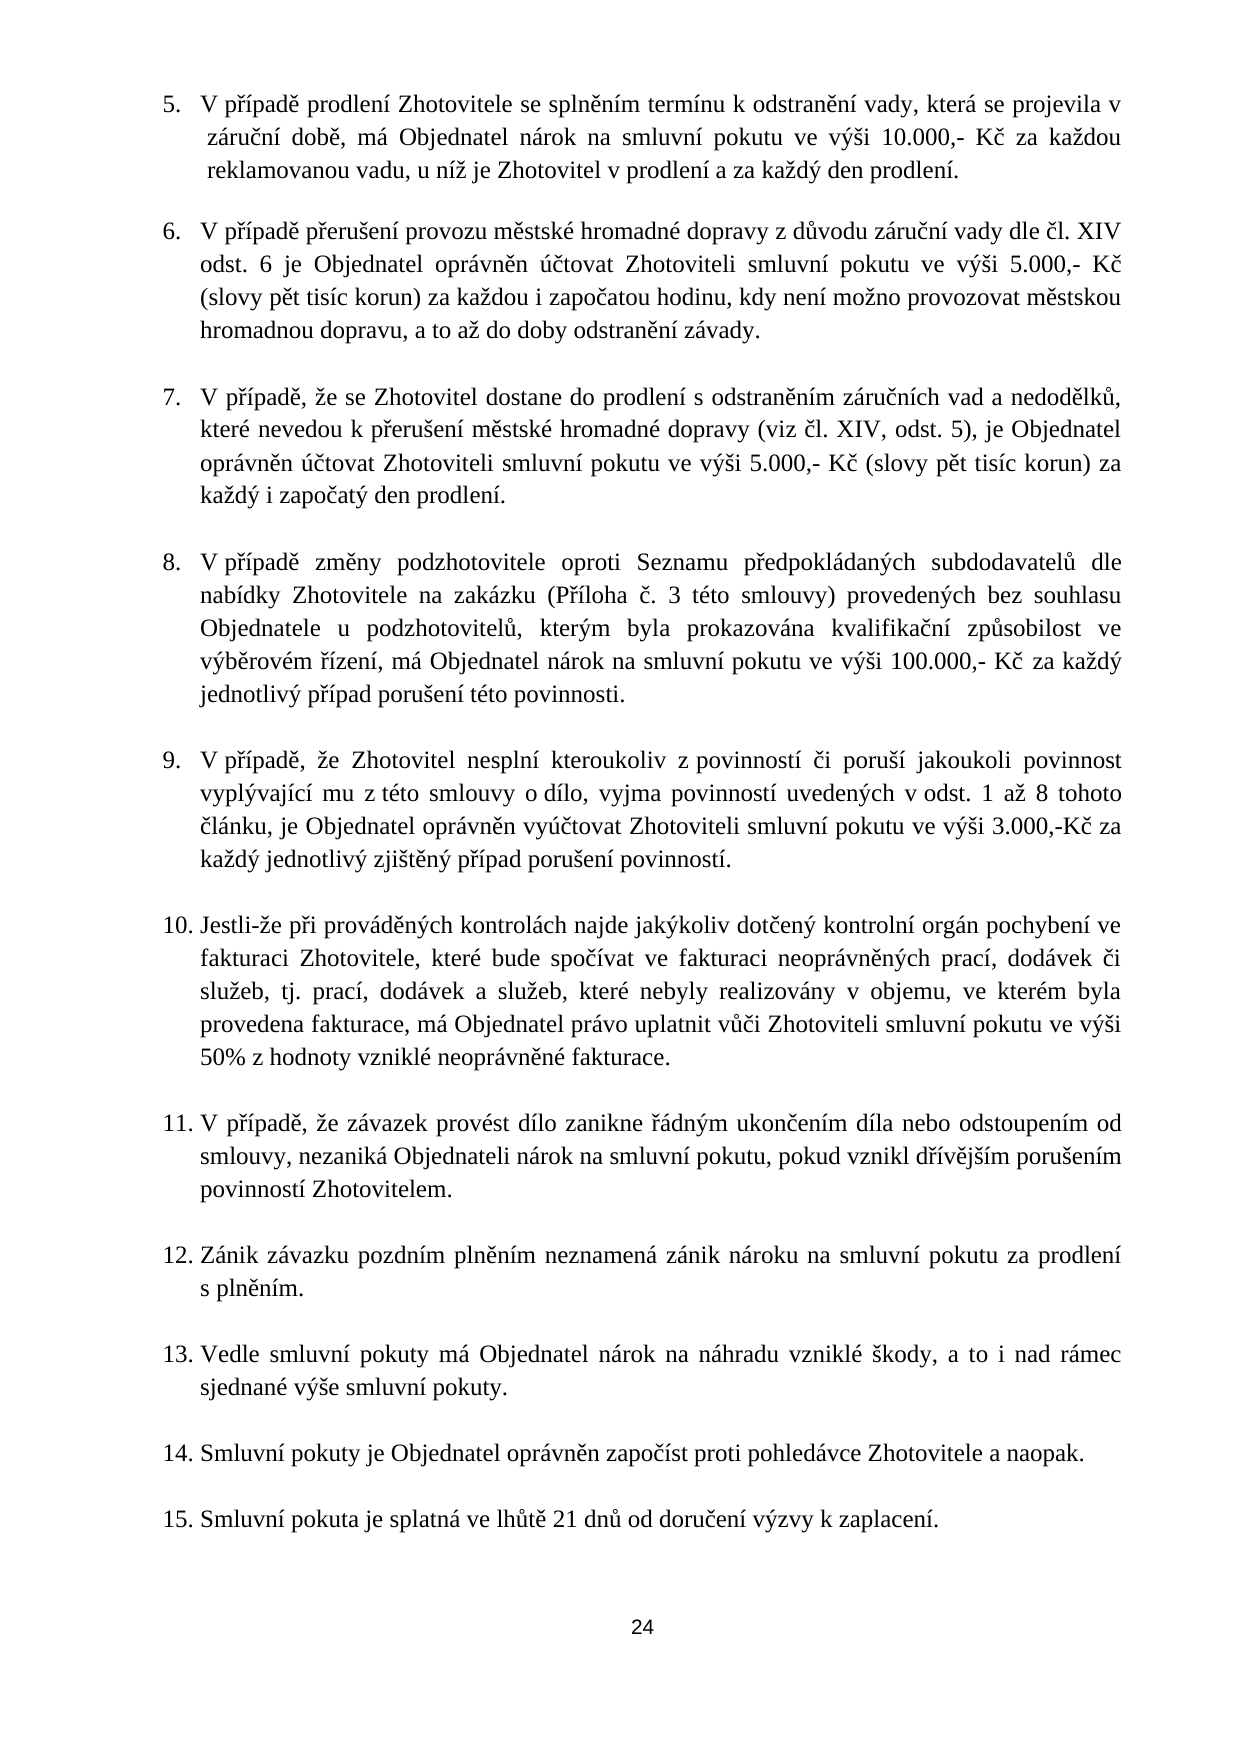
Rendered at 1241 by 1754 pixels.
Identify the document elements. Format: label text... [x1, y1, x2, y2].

list Jestli-že při prováděných kontrolách najde jakýkoliv dotčený kontrolní orgán pochybení ve fakturaci Zhotovitele, které bude spočívat ve fakturaci neoprávněných prací, dodávek či služeb, tj. prací, dodávek a služeb, které nebyly realizovány v objemu, ve kterém byla provedena fakturace, má Objednatel právo uplatnit vůči Zhotoviteli smluvní pokutu ve výši 50% z hodnoty vzniklé neoprávněné fakturace. [162, 910, 1122, 1071]
list Zánik závazku pozdním plněním neznamená zánik nároku na smluvní pokutu za prodlení s plněním. [162, 1240, 1122, 1302]
list V případě, že se Zhotovitel dostane do prodlení s odstraněním záručních vad a nedodělků, které nevedou k přerušení městské hromadné dopravy (viz čl. XIV, odst. 5), je Objednatel oprávněn účtovat Zhotoviteli smluvní pokutu ve výši 5.000,- Kč (slovy pět tisíc korun) za každý i započatý den prodlení. [162, 382, 1122, 509]
list Smluvní pokuty je Objednatel oprávněn započíst proti pohledávce Zhotovitele a naopak. [162, 1438, 1122, 1467]
list V případě, že Zhotovitel nesplní kteroukoliv z povinností či poruší jakoukoli povinnost vyplývající mu z této smlouvy o dílo, vyjma povinností uvedených v odst. 1 až 8 tohoto článku, je Objednatel oprávněn vyúčtovat Zhotoviteli smluvní pokutu ve výši 3.000,-Kč za každý jednotlivý zjištěný případ porušení povinností. [162, 745, 1122, 873]
list Vedle smluvní pokuty má Objednatel nárok na náhradu vzniklé škody, a to i nad rámec sjednané výše smluvní pokuty. [162, 1339, 1122, 1401]
list Smluvní pokuta je splatná ve lhůtě 21 dnů od doručení výzvy k zaplacení. [162, 1504, 1122, 1533]
list V případě prodlení Zhotovitele se splněním termínu k odstranění vady, která se projevila v záruční době, má Objednatel nárok na smluvní pokutu ve výši 10.000,- Kč za každou reklamovanou vadu, u níž je Zhotovitel v prodlení a za každý den prodlení. [162, 89, 1122, 183]
list V případě, že závazek provést dílo zanikne řádným ukončením díla nebo odstoupením od smlouvy, nezaniká Objednateli nárok na smluvní pokutu, pokud vznikl dřívějším porušením povinností Zhotovitelem. [162, 1108, 1122, 1203]
list V případě změny podzhotovitele oproti Seznamu předpokládaných subdodavatelů dle nabídky Zhotovitele na zakázku (Příloha č. 3 této smlouvy) provedených bez souhlasu Objednatele u podzhotovitelů, kterým byla prokazována kvalifikační způsobilost ve výběrovém řízení, má Objednatel nárok na smluvní pokutu ve výši 100.000,- Kč za každý jednotlivý případ porušení této povinnosti. [162, 547, 1122, 707]
list V případě přerušení provozu městské hromadné dopravy z důvodu záruční vady dle čl. XIV odst. 6 je Objednatel oprávněn účtovat Zhotoviteli smluvní pokutu ve výši 5.000,- Kč (slovy pět tisíc korun) za každou i započatou hodinu, kdy není možno provozovat městskou hromadnou dopravu, a to až do doby odstranění závady. [162, 216, 1122, 344]
